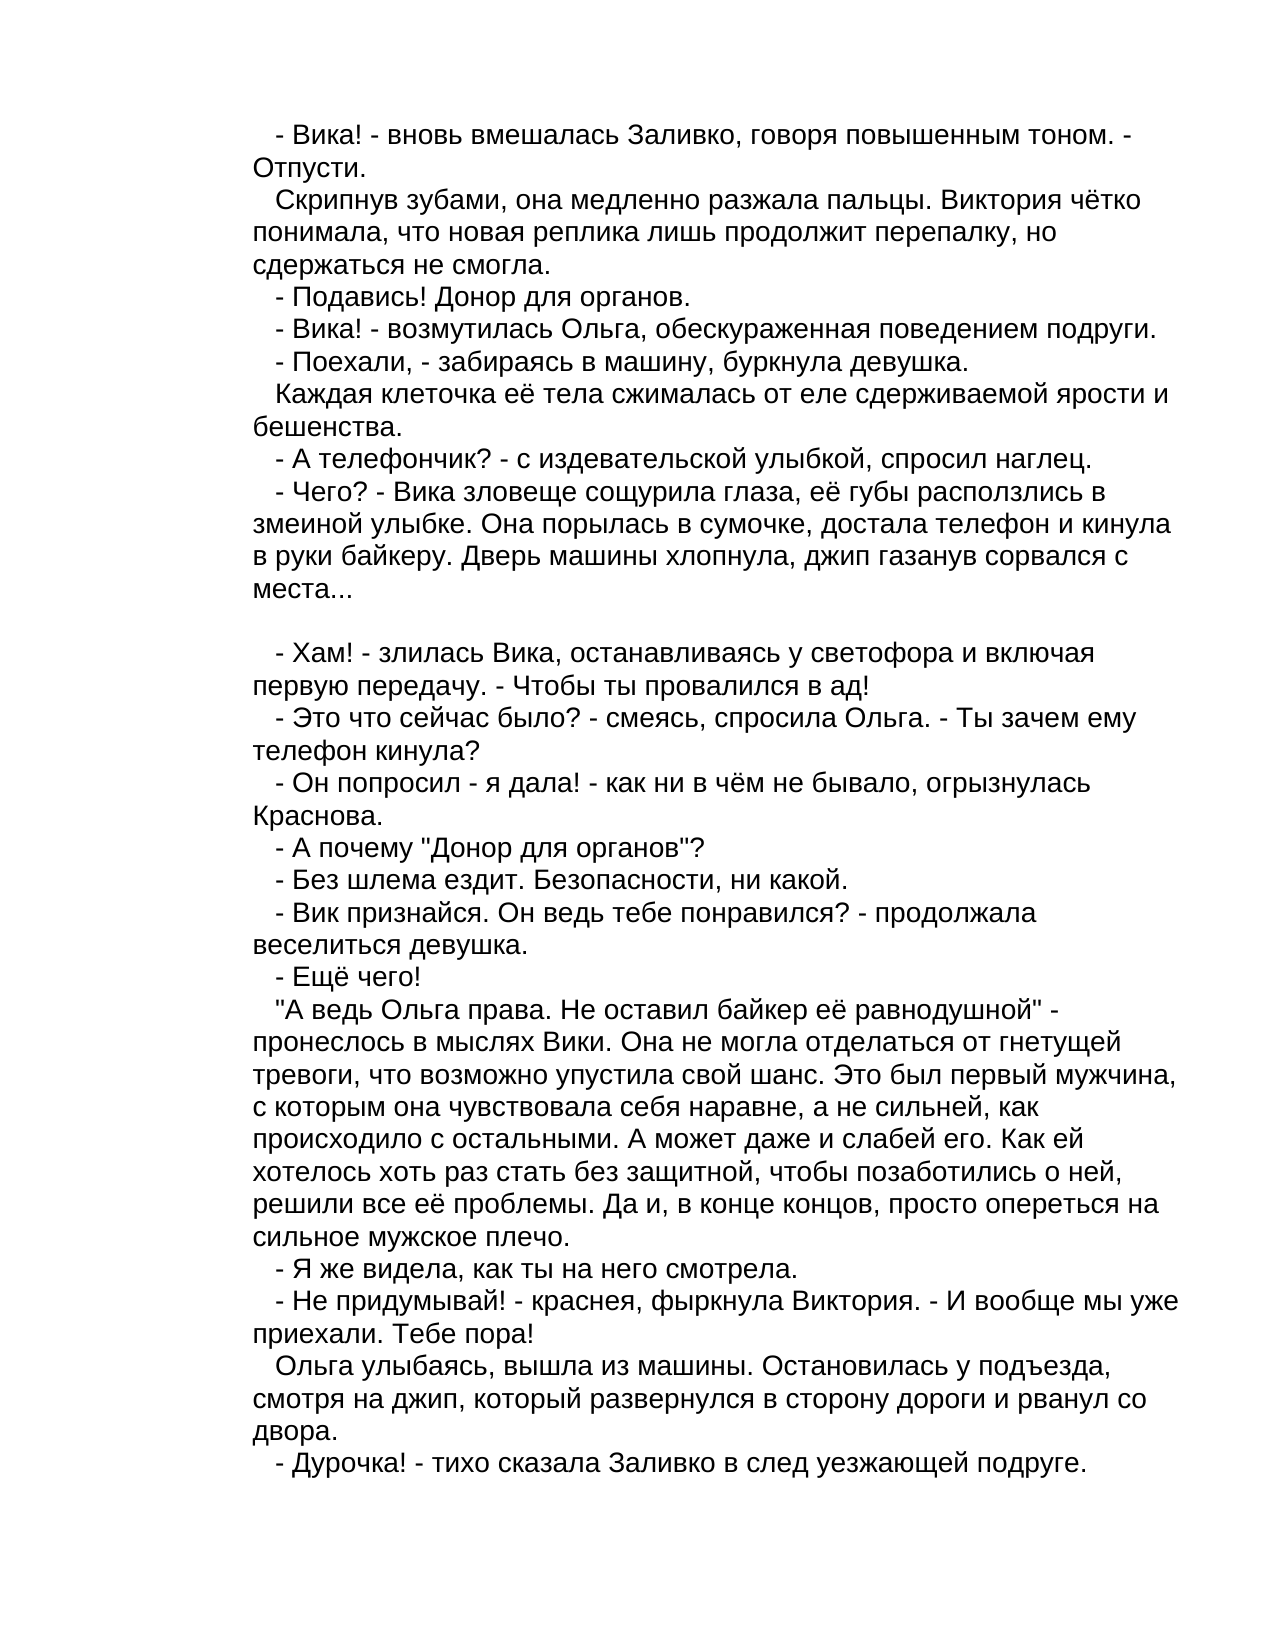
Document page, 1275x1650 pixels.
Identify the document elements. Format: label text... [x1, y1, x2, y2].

text - Я же видела, как ты на него смотрела. [252, 1252, 1186, 1284]
text Ольга улыбаясь, вышла из машины. Остановилась у подъезда, смотря на джип, который развернулся в сторону дороги и рванул со двора. [252, 1349, 1186, 1446]
text Скрипнув зубами, она медленно разжала пальцы. Виктория чётко понимала, что новая реплика лишь продолжит перепалку, но сдержаться не смогла. [252, 183, 1186, 280]
text - Хам! - злилась Вика, останавливаясь у светофора и включая первую передачу. - Чтобы ты провалился в ад! [252, 636, 1186, 701]
text - Вик признайся. Он ведь тебе понравился? - продолжала веселиться девушка. [252, 896, 1186, 960]
text - Не придумывай! - краснея, фыркнула Виктория. - И вообще мы уже приехали. Тебе пора! [252, 1284, 1186, 1349]
text - Подавись! Донор для органов. [252, 280, 1186, 312]
text "А ведь Ольга права. Не оставил байкер её равнодушной" - пронеслось в мыслях Вики. Она не могла отделаться от гнетущей тревоги, что возможно упустила свой шанс. Это был первый мужчина, с которым она чувствовала себя наравне, а не сильней, как происходило с остальными. А может даже и слабей его. Как ей хотелось хоть раз стать без защитной, чтобы позаботились о ней, решили все её проблемы. Да и, в конце концов, просто опереться на сильное мужское плечо. [252, 993, 1186, 1252]
text - Чего? - Вика зловеще сощурила глаза, её губы расползлись в змеиной улыбке. Она порылась в сумочке, достала телефон и кинула в руки байкеру. Дверь машины хлопнула, джип газанув сорвался с места... [252, 474, 1186, 604]
text - Поехали, - забираясь в машину, буркнула девушка. [252, 345, 1186, 377]
text - Без шлема ездит. Безопасности, ни какой. [252, 863, 1186, 896]
text - Дурочка! - тихо сказала Заливко в след уезжающей подруге. [252, 1446, 1186, 1479]
text Каждая клеточка её тела сжималась от еле сдерживаемой ярости и бешенства. [252, 377, 1186, 442]
text - Это что сейчас было? - смеясь, спросила Ольга. - Ты зачем ему телефон кинула? [252, 701, 1186, 766]
text - Ещё чего! [252, 960, 1186, 993]
text - А телефончик? - с издевательской улыбкой, спросил наглец. [252, 442, 1186, 474]
text - Вика! - возмутилась Ольга, обескураженная поведением подруги. [252, 312, 1186, 345]
text - А почему "Донор для органов"? [252, 831, 1186, 863]
text - Он попросил - я дала! - как ни в чём не бывало, огрызнулась Краснова. [252, 766, 1186, 831]
text - Вика! - вновь вмешалась Заливко, говоря повышенным тоном. - Отпусти. [252, 118, 1186, 183]
